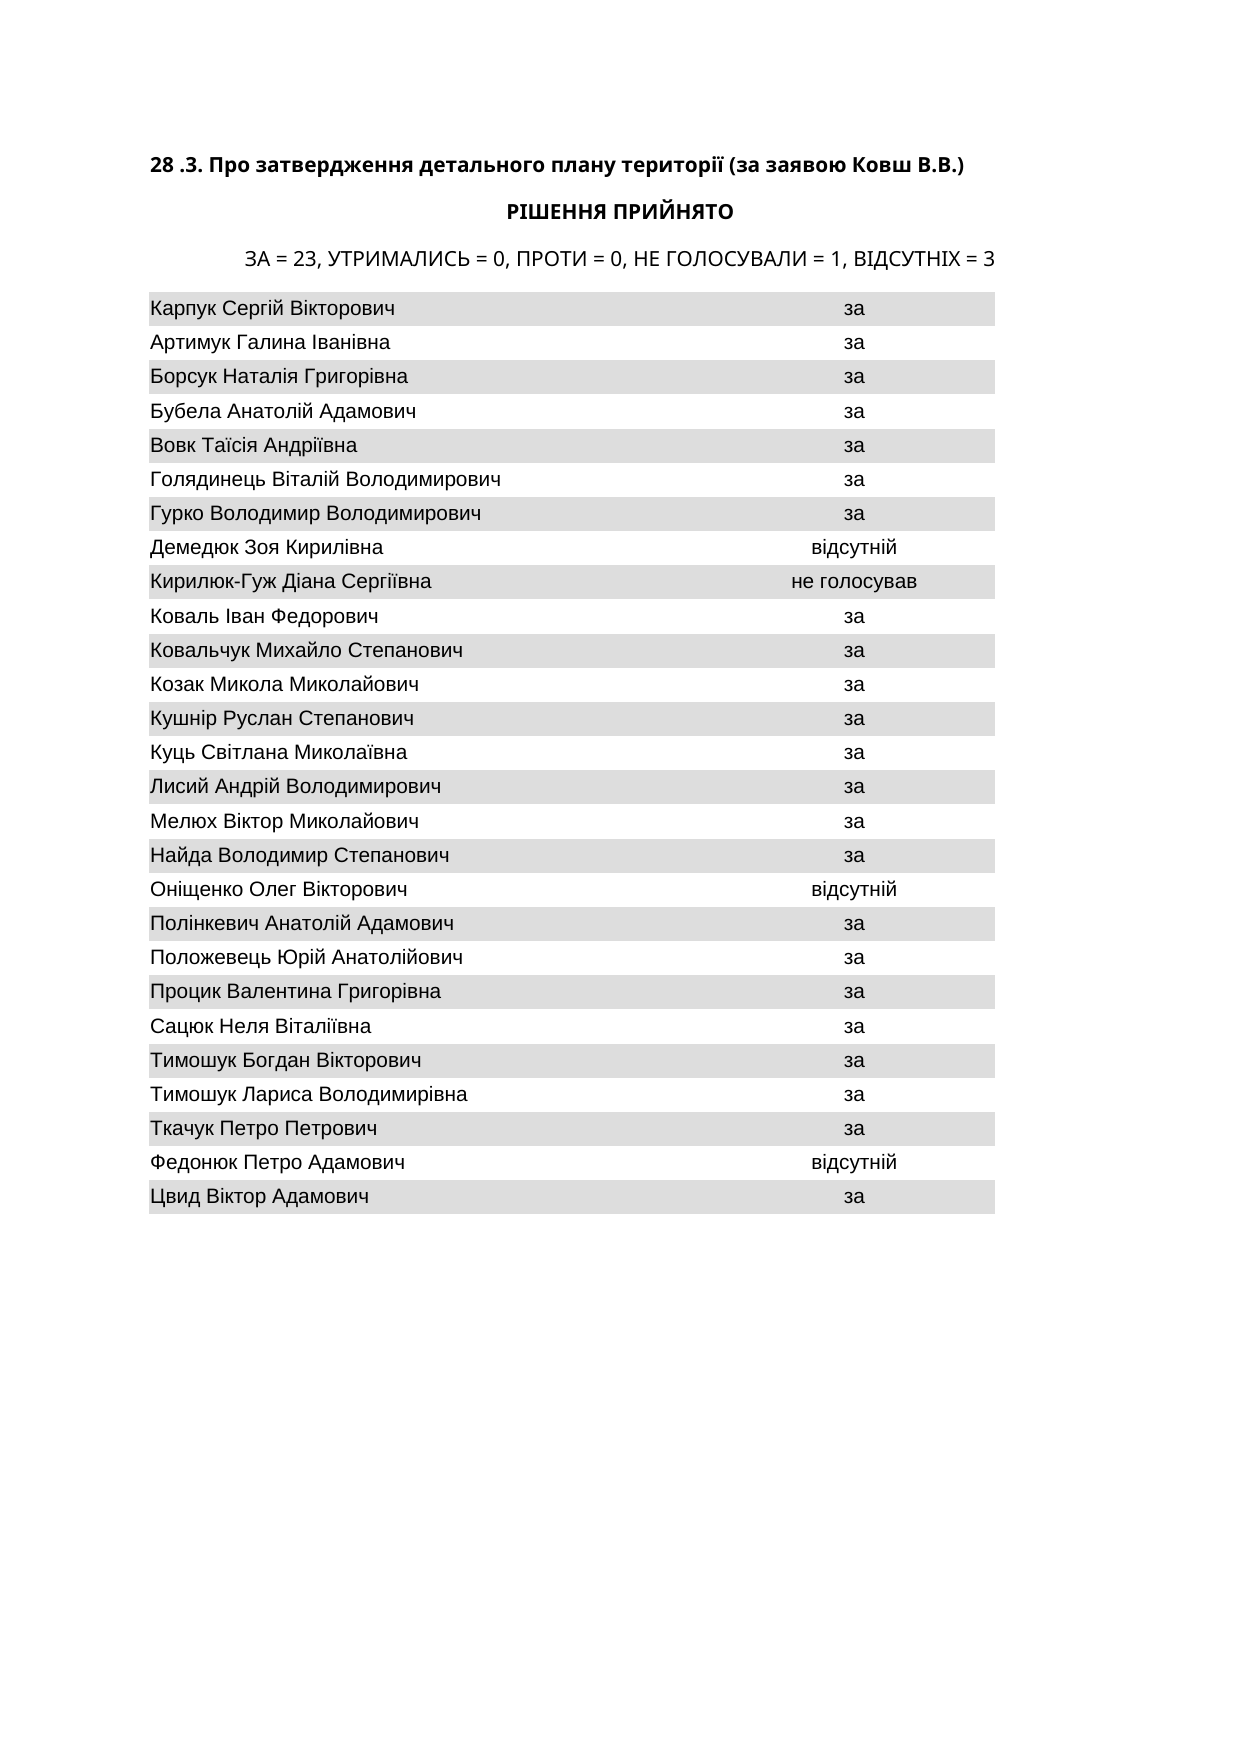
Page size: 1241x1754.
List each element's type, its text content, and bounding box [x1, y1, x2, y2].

table_cell Сацюк Неля Віталіївна [149, 1009, 713, 1043]
table_cell за [713, 941, 995, 975]
table_cell відсутній [713, 1146, 995, 1180]
table_cell за [713, 463, 995, 497]
table_cell відсутній [713, 531, 995, 565]
table_cell Мелюх Віктор Миколайович [149, 804, 713, 838]
table_cell за [713, 702, 995, 736]
table_cell Тимошук Лариса Володимирівна [149, 1078, 713, 1112]
table_cell за [713, 1009, 995, 1043]
table_cell Найда Володимир Степанович [149, 839, 713, 873]
table_cell за [713, 394, 995, 428]
table_cell за [713, 1044, 995, 1078]
table_cell Голядинець Віталій Володимирович [149, 463, 713, 497]
table_cell Кирилюк-Гуж Діана Сергіївна [149, 565, 713, 599]
table_cell Кушнір Руслан Степанович [149, 702, 713, 736]
table_cell за [713, 804, 995, 838]
table_cell за [713, 975, 995, 1009]
table_cell Коваль Іван Федорович [149, 599, 713, 633]
table_cell Федонюк Петро Адамович [149, 1146, 713, 1180]
table_cell Гурко Володимир Володимирович [149, 497, 713, 531]
table_cell Куць Світлана Миколаївна [149, 736, 713, 770]
table_cell Ковальчук Михайло Степанович [149, 634, 713, 668]
table_cell Полінкевич Анатолій Адамович [149, 907, 713, 941]
table_cell за [713, 360, 995, 394]
table_cell за [713, 1180, 995, 1214]
text 28 .3. Про затвердження детального плану території (за заявою Ковш В.В.) [150, 150, 1090, 178]
table_cell Тимошук Богдан Вікторович [149, 1044, 713, 1078]
table_cell Козак Микола Миколайович [149, 668, 713, 702]
table_cell Цвид Віктор Адамович [149, 1180, 713, 1214]
table_cell за [713, 907, 995, 941]
table_cell за [713, 736, 995, 770]
table_cell не голосував [713, 565, 995, 599]
table_cell за [713, 1112, 995, 1146]
table_cell за [713, 668, 995, 702]
table_cell за [713, 599, 995, 633]
table_cell за [713, 1078, 995, 1112]
table_cell Вовк Таїсія Андріївна [149, 429, 713, 463]
table_cell Артимук Галина Іванівна [149, 326, 713, 360]
table_cell за [713, 634, 995, 668]
table_cell відсутній [713, 873, 995, 907]
table_header Карпук Сергій Вікторович [149, 292, 713, 326]
table_cell Борсук Наталія Григорівна [149, 360, 713, 394]
table_cell за [713, 326, 995, 360]
table_cell за [713, 497, 995, 531]
table_cell Бубела Анатолій Адамович [149, 394, 713, 428]
table_cell Демедюк Зоя Кирилівна [149, 531, 713, 565]
text ЗА = 23, УТРИМАЛИСЬ = 0, ПРОТИ = 0, НЕ ГОЛОСУВАЛИ = 1, ВІДСУТНІХ = 3 [150, 244, 1090, 273]
table_cell за [713, 770, 995, 804]
table_cell Ткачук Петро Петрович [149, 1112, 713, 1146]
text РІШЕННЯ ПРИЙНЯТО [150, 197, 1090, 226]
table_cell за [713, 839, 995, 873]
table_cell за [713, 429, 995, 463]
table_cell Процик Валентина Григорівна [149, 975, 713, 1009]
table_cell Положевець Юрій Анатолійович [149, 941, 713, 975]
table_cell Оніщенко Олег Вікторович [149, 873, 713, 907]
table_header за [713, 292, 995, 326]
table_cell Лисий Андрій Володимирович [149, 770, 713, 804]
